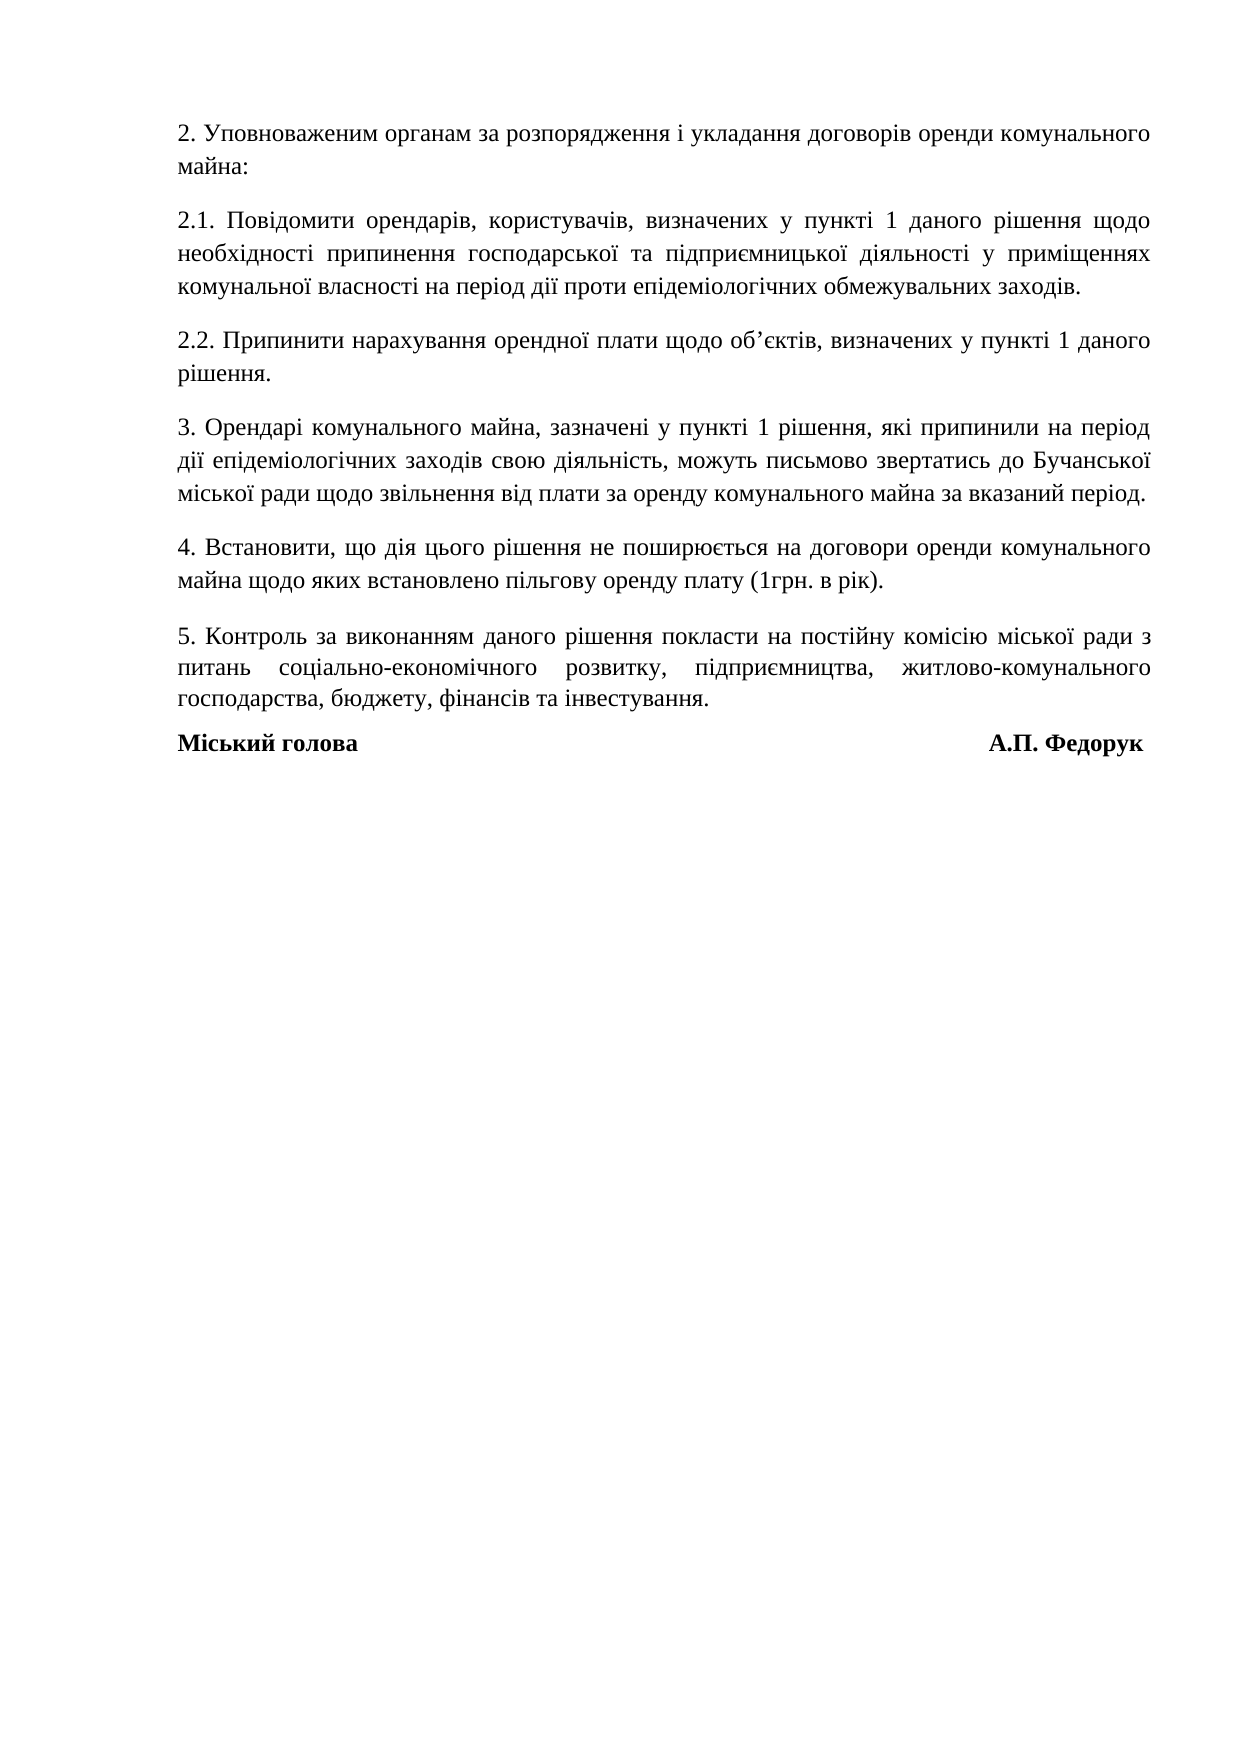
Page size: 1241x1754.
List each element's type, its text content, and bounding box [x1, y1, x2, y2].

text 5. Контроль за виконанням даного рішення покласти на постійну комісію міської ради з питань соціально-економічного розвитку, підприємництва, житлово-комунального господарства, бюджету, фінансів та інвестування. [177, 618, 1152, 712]
text 4. Встановити, що дія цього рішення не поширюється на договори оренди комунального майна щодо яких встановлено пільгову оренду плату (1грн. в рік). [177, 532, 1152, 593]
text Міський голова А.П. Федорук [177, 728, 1152, 757]
text 2.1. Повідомити орендарів, користувачів, визначених у пункті 1 даного рішення щодо необхідності припинення господарської та підприємницької діяльності у приміщеннях комунальної власності на період дії проти епідеміологічних обмежувальних заходів. [177, 205, 1152, 300]
text 3. Орендарі комунального майна, зазначені у пункті 1 рішення, які припинили на період дії епідеміологічних заходів свою діяльність, можуть письмово звертатись до Бучанської міської ради щодо звільнення від плати за оренду комунального майна за вказаний період. [177, 412, 1152, 507]
text 2. Уповноваженим органам за розпорядження і укладання договорів оренди комунального майна: [177, 118, 1152, 180]
text 2.2. Припинити нарахування орендної плати щодо об’єктів, визначених у пункті 1 даного рішення. [177, 325, 1152, 387]
